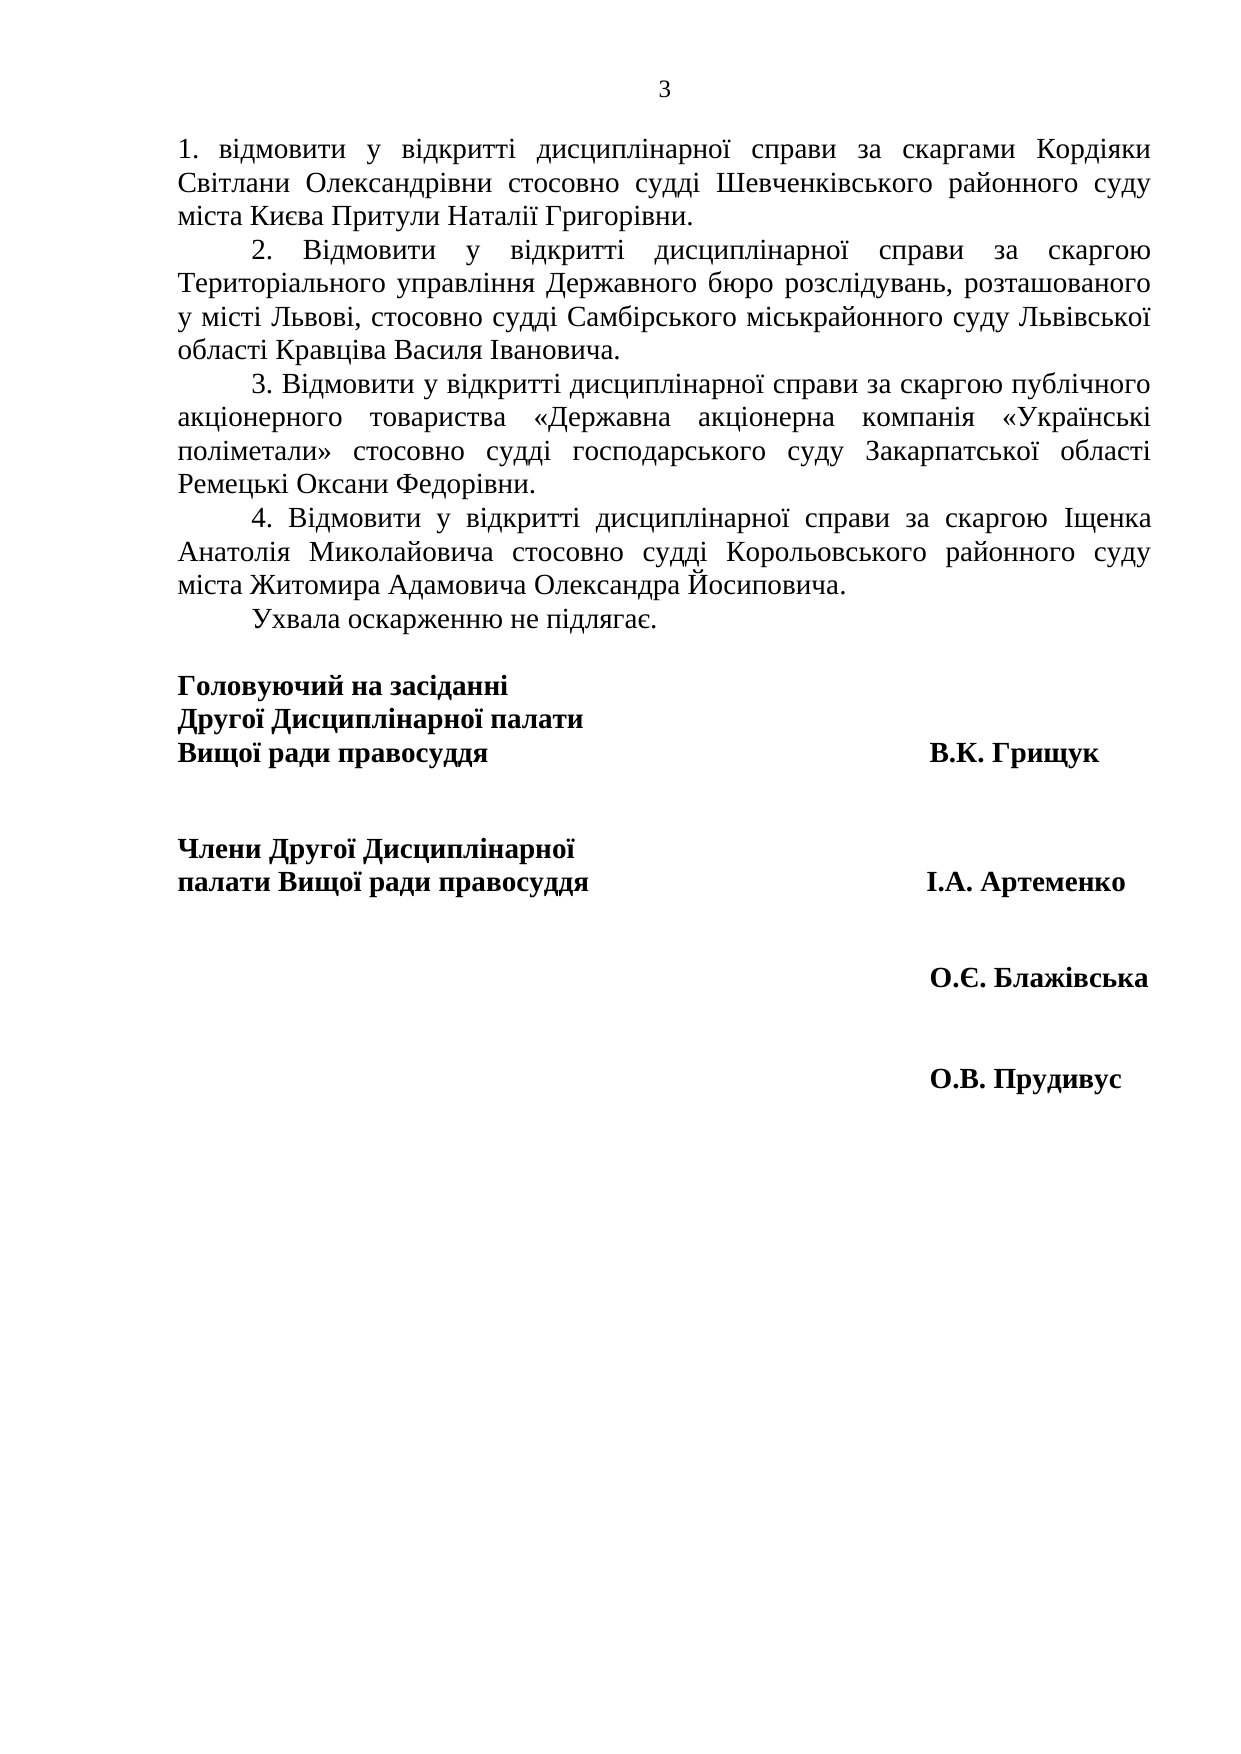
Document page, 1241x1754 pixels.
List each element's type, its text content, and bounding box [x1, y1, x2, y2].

text 4. Відмовити у відкритті дисциплінарної справи за скаргою Іщенка Анатолія Миколайовича стосовно судді Корольовського районного суду міста Житомира Адамовича Олександра Йосиповича. [177, 500, 1152, 601]
text Головуючий на засіданні [177, 668, 1152, 701]
text О.Є. Блажівська [841, 960, 1152, 994]
text палати Вищої ради правосуддя І.А. Артеменко [177, 864, 1152, 898]
text О.В. Прудивус [915, 1061, 1152, 1094]
text Члени Другої Дисциплінарної [177, 831, 1152, 864]
text Ухвала оскарженню не підлягає. [177, 601, 1152, 634]
text Вищої ради правосуддя В.К. Грищук [177, 735, 1152, 768]
text 1. відмовити у відкритті дисциплінарної справи за скаргами Кордіяки Світлани Олександрівни стосовно судді Шевченківського районного суду міста Києва Притули Наталії Григорівни. [177, 131, 1152, 232]
text Другої Дисциплінарної палати [177, 701, 1152, 735]
text 2. Відмовити у відкритті дисциплінарної справи за скаргою Територіального управління Державного бюро розслідувань, розташованого у місті Львові, стосовно судді Самбірського міськрайонного суду Львівської області Кравціва Василя Івановича. [177, 232, 1152, 366]
text 3. Відмовити у відкритті дисциплінарної справи за скаргою публічного акціонерного товариства «Державна акціонерна компанія «Українські поліметали» стосовно судді господарського суду Закарпатської області Ремецькі Оксани Федорівни. [177, 366, 1152, 500]
